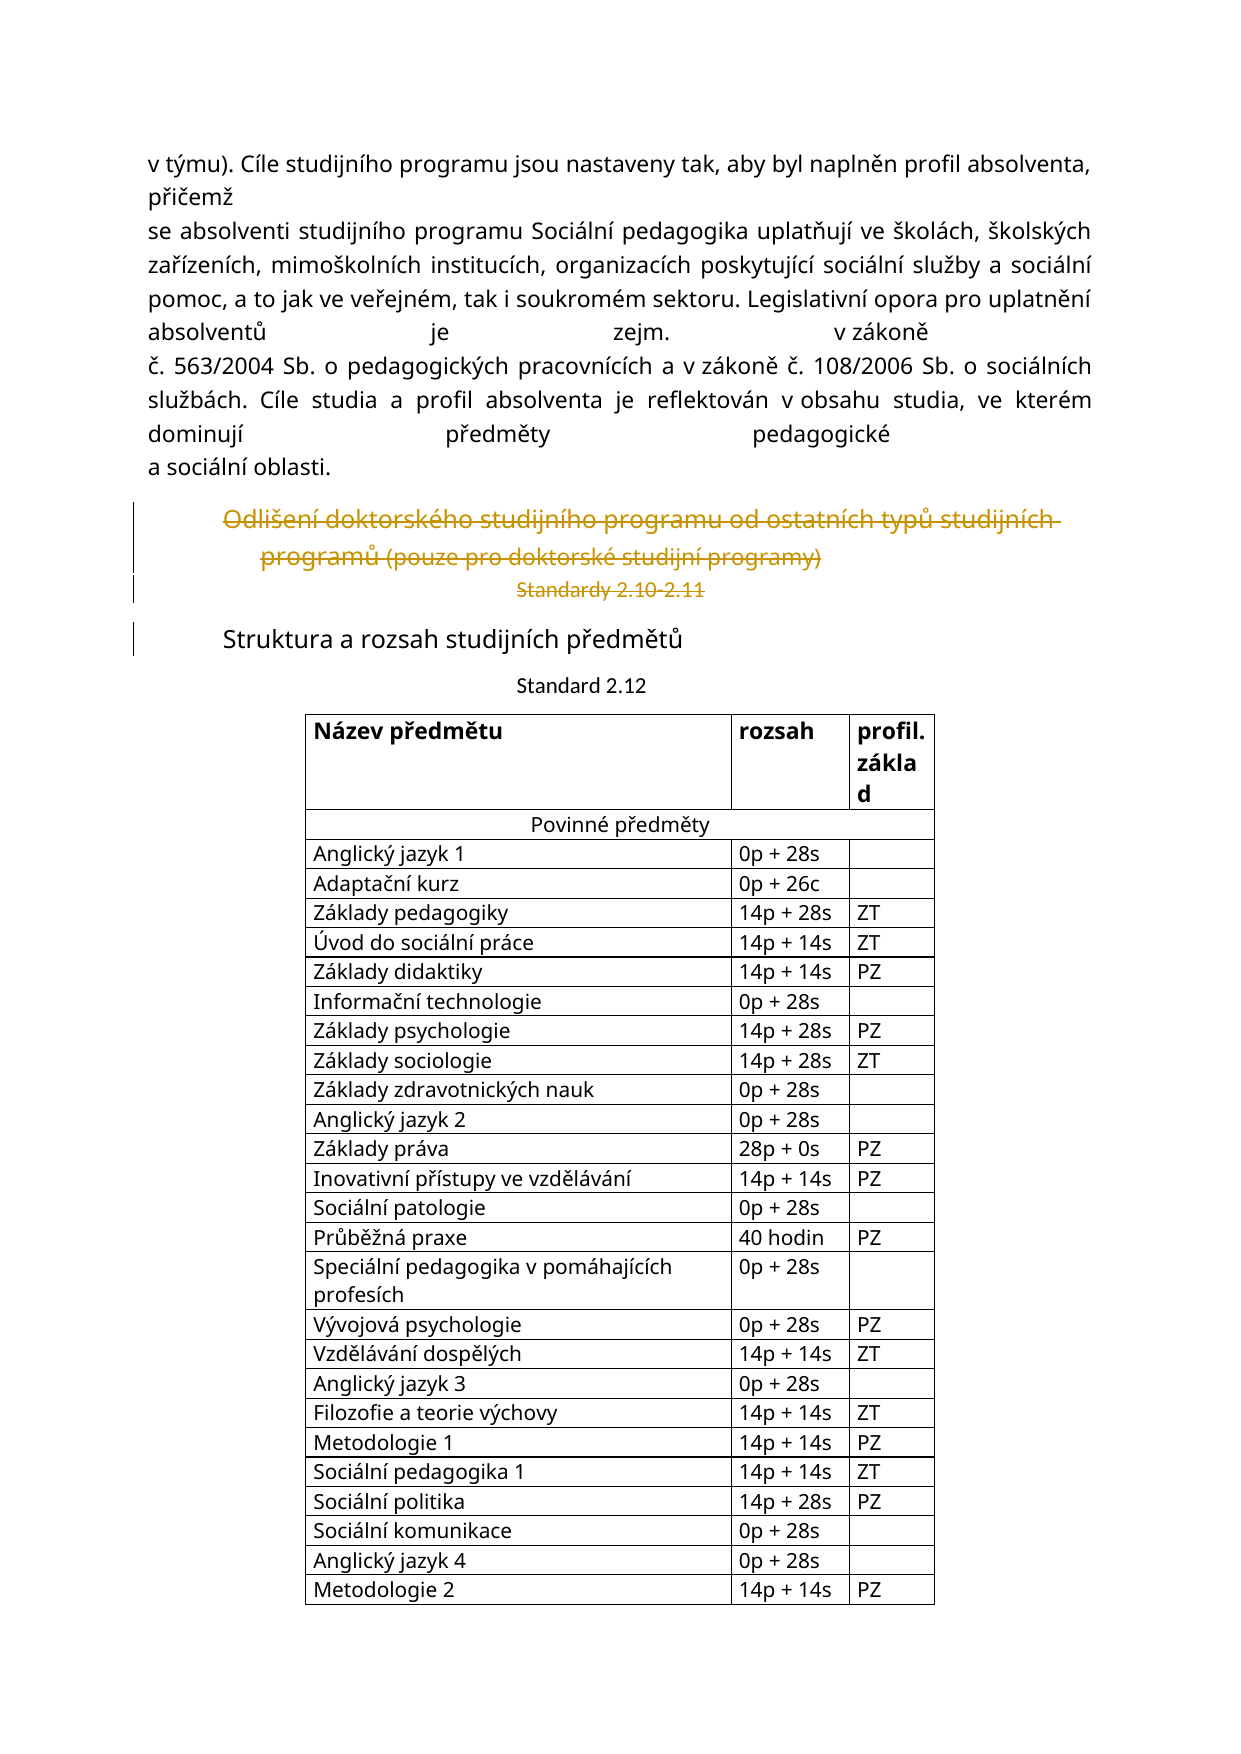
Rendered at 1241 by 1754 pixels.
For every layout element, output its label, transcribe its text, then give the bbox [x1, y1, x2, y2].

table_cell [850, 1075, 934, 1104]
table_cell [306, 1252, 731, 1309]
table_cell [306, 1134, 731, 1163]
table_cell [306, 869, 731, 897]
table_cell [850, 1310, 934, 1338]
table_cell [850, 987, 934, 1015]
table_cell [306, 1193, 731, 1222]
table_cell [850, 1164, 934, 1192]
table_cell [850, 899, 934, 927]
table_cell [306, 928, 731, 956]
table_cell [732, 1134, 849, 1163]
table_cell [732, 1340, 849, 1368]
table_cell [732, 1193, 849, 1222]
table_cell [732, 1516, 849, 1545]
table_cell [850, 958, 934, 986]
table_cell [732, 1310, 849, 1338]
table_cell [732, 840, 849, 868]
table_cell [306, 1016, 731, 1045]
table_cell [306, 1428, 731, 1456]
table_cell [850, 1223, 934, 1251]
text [148, 148, 1093, 483]
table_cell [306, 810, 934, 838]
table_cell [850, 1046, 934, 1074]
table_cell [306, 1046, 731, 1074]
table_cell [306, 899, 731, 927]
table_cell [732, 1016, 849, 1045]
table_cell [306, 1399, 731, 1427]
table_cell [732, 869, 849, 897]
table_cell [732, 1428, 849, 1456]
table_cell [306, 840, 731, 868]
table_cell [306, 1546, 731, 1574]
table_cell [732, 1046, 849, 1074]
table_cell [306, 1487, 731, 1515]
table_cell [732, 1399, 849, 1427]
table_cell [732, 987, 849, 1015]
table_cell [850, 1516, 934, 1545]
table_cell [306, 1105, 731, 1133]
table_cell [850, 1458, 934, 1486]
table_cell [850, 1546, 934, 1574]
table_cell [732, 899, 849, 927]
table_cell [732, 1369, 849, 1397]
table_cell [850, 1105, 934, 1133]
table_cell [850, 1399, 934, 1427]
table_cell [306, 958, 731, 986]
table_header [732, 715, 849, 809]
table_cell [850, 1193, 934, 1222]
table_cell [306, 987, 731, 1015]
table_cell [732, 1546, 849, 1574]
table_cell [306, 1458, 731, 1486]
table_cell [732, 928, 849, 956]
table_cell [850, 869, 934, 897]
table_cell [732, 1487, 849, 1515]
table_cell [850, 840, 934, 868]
text Struktura a rozsah studijních předmětů [223, 622, 1093, 656]
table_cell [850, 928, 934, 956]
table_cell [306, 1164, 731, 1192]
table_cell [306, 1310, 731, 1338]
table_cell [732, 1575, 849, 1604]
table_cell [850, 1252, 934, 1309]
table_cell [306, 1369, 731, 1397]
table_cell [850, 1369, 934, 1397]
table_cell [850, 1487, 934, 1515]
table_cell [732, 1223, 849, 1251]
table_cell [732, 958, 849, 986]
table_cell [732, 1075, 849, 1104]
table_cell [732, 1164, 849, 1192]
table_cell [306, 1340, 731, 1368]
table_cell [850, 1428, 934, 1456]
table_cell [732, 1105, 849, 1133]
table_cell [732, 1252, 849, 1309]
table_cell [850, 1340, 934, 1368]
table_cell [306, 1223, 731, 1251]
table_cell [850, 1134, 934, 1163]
text Standard 2.12 [148, 671, 1093, 699]
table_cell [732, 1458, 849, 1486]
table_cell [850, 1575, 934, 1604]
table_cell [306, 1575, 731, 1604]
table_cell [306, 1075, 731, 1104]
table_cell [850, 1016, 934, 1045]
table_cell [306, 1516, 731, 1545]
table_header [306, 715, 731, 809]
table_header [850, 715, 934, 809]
